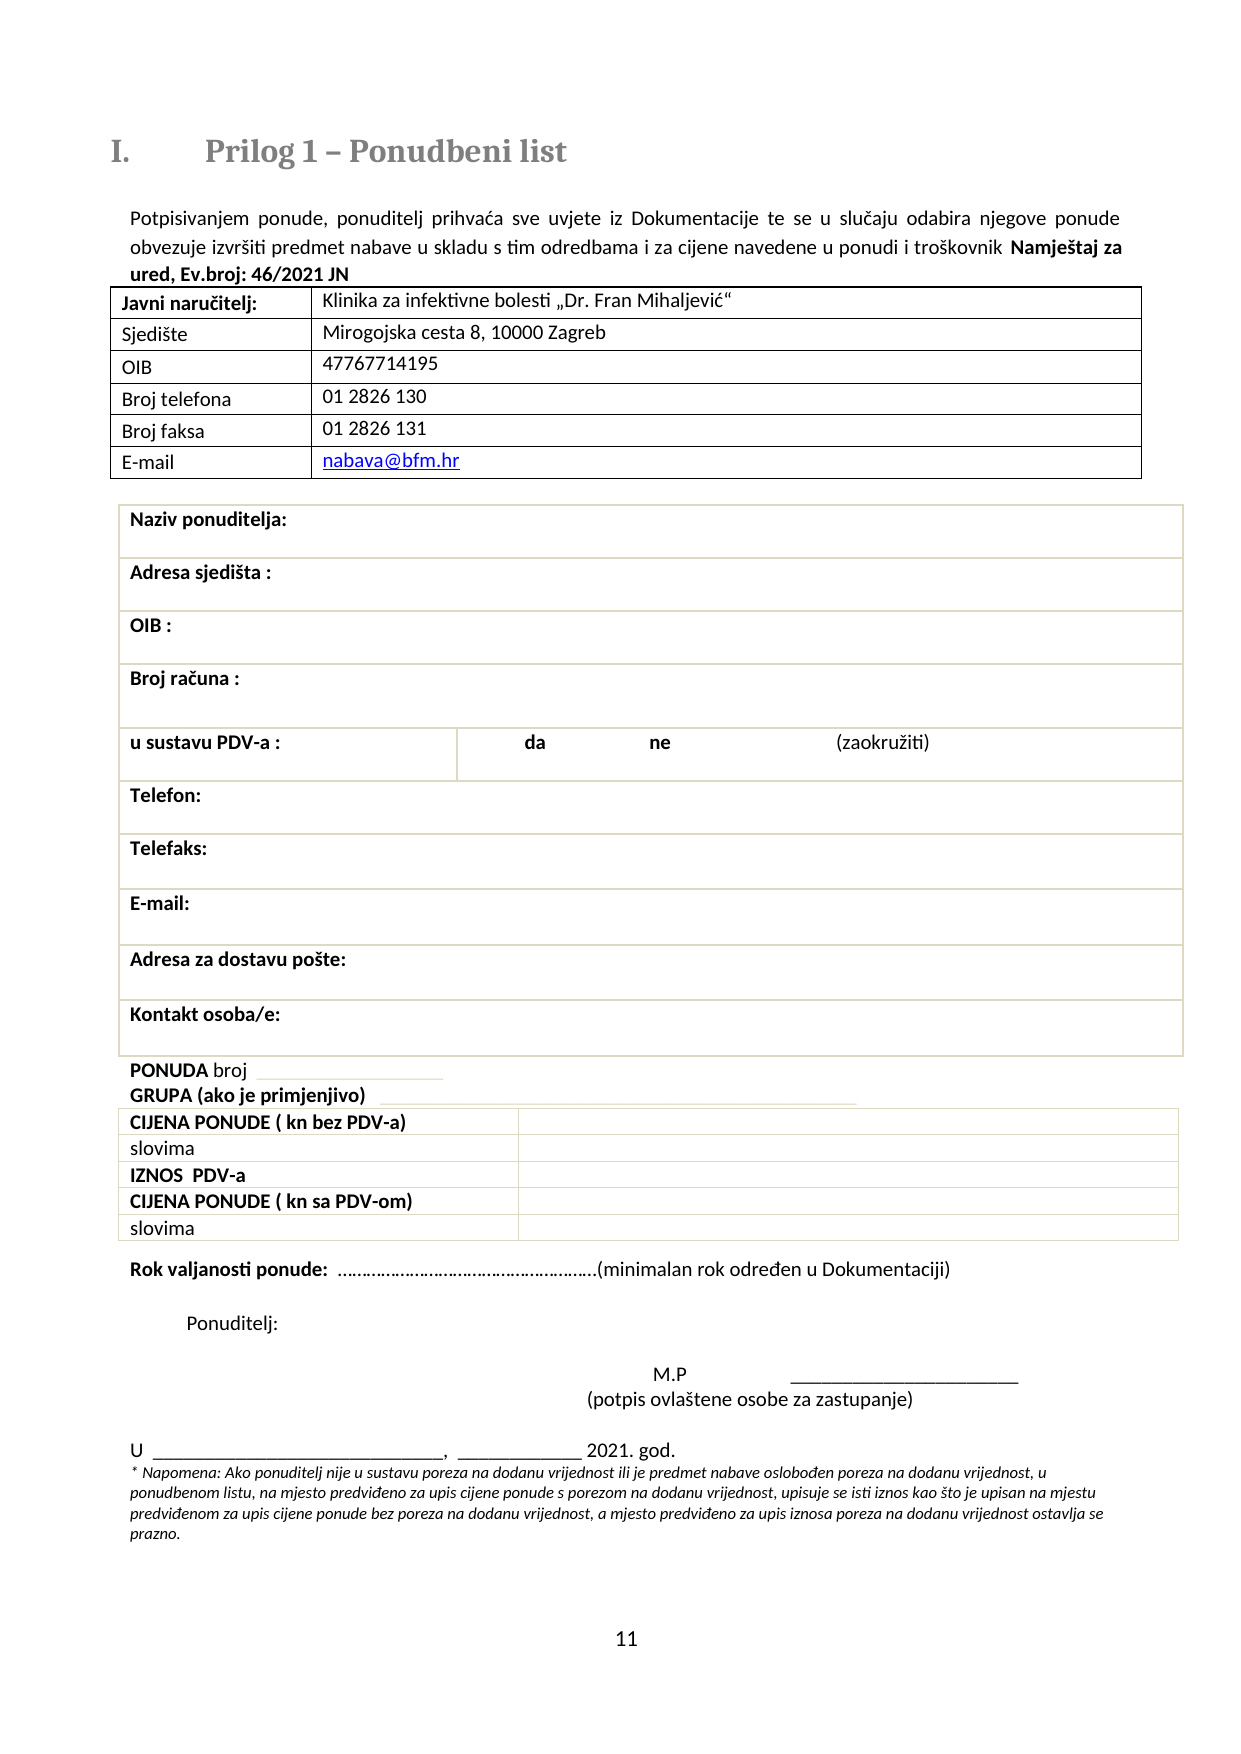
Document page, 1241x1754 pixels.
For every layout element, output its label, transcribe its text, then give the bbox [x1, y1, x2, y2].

table_header CIJENA PONUDE ( kn bez PDV-a) [119, 1109, 518, 1134]
table_cell Broj računa : [120, 665, 1182, 727]
table_cell [519, 1162, 1178, 1187]
table_cell CIJENA PONUDE ( kn sa PDV-om) [119, 1188, 518, 1214]
text M.P ______________________ [130, 1361, 1122, 1386]
table_cell OIB [111, 351, 311, 383]
table_cell 01 2826 130 [312, 384, 1141, 414]
table_cell slovima [119, 1135, 518, 1161]
text (potpis ovlaštene osobe za zastupanje) [130, 1386, 1122, 1412]
table_cell Telefon: [120, 782, 1182, 833]
table_cell u sustavu PDV-a : [120, 729, 456, 780]
table_cell 01 2826 131 [312, 415, 1141, 446]
text Ponuditelj: [130, 1310, 1122, 1335]
table_cell 47767714195 [312, 351, 1141, 383]
table_cell da ne (zaokružiti) [458, 729, 1182, 780]
table_cell nabava@bfm.hr [312, 447, 1141, 477]
table_cell Broj faksa [111, 415, 311, 446]
table_cell Broj telefona [111, 384, 311, 414]
table_cell Adresa sjedišta : [120, 559, 1182, 610]
table_cell OIB : [120, 612, 1182, 663]
table_cell E-mail: [120, 890, 1182, 944]
text Potpisivanjem ponude, ponuditelj prihvaća sve uvjete iz Dokumentacije te se u slučaju odabira njegove ponude obvezuje izvršiti predmet nabave u skladu s tim odredbama i za cijene navedene u ponudi i troškovnik Namještaj za ured, Ev.broj: 46/2021 JN [130, 205, 1122, 286]
text Rok valjanosti ponude: ………………………………………………(minimalan rok određen u Dokumentaciji) [130, 1256, 1122, 1282]
table_cell [519, 1215, 1178, 1240]
table_header Klinika za infektivne bolesti „Dr. Fran Mihaljević“ [312, 288, 1141, 318]
table_header Naziv ponuditelja: [120, 506, 1182, 557]
table_cell Adresa za dostavu pošte: [120, 946, 1182, 999]
table_cell IZNOS PDV-a [119, 1162, 518, 1187]
table_header Javni naručitelj: [111, 288, 311, 318]
table_cell Kontakt osoba/e: [120, 1001, 1182, 1055]
text GRUPA (ako je primjenjivo) ______________________________________________ [130, 1082, 1122, 1108]
text U ____________________________, ____________ 2021. god. [130, 1437, 1122, 1462]
text PONUDA broj __________________ [130, 1057, 1122, 1082]
table_cell Sjedište [111, 319, 311, 349]
table_cell [519, 1135, 1178, 1161]
table_cell Mirogojska cesta 8, 10000 Zagreb [312, 319, 1141, 349]
text * Napomena: Ako ponuditelj nije u sustavu poreza na dodanu vrijednost ili je predmet nabave oslobođen poreza na dodanu vrijednost, u ponudbenom listu, na mjesto predviđeno za upis cijene ponude s porezom na dodanu vrijednost, upisuje se isti iznos kao što je upisan na mjestu predviđenom za upis cijene ponude bez poreza na dodanu vrijednost, a mjesto predviđeno za upis iznosa poreza na dodanu vrijednost ostavlja se prazno. [130, 1462, 1122, 1544]
table_cell Telefaks: [120, 835, 1182, 888]
table_header [519, 1109, 1178, 1134]
table_cell slovima [119, 1215, 518, 1240]
table_cell [519, 1188, 1178, 1214]
text Prilog 1 – Ponudbeni list [130, 133, 1122, 171]
table_cell E-mail [111, 447, 311, 477]
